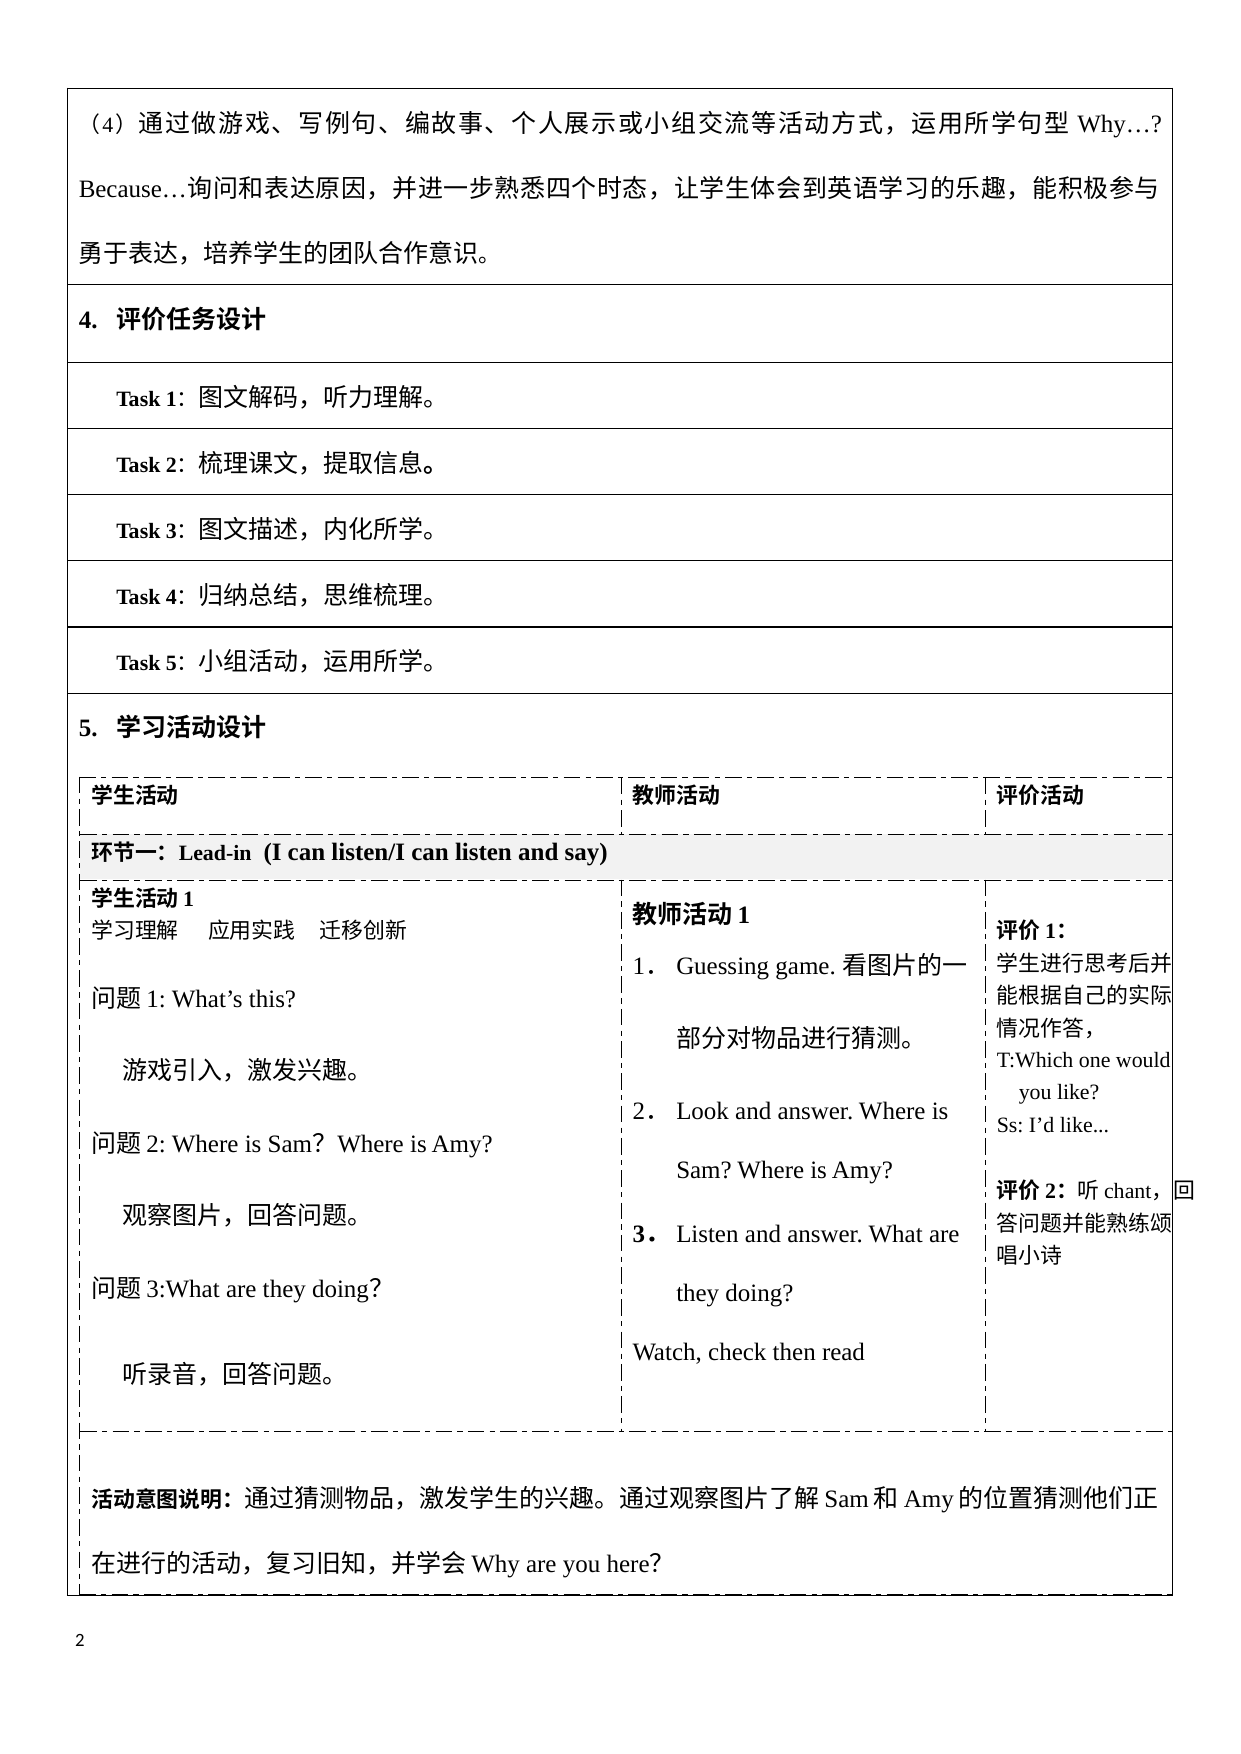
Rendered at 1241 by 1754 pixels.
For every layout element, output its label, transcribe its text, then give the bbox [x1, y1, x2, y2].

table_cell Task 5：小组活动，运用所学。 [68, 628, 1172, 692]
table_cell 学习活动设计 [68, 694, 1172, 1595]
table_cell Task 3：图文描述，内化所学。 [68, 495, 1172, 560]
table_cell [68, 89, 1172, 284]
table_cell Task 4：归纳总结，思维梳理。 [68, 561, 1172, 626]
table_cell Task 2：梳理课文，提取信息。 [68, 429, 1172, 494]
table_cell Task 1：图文解码，听力理解。 [68, 363, 1172, 428]
table_cell 评价任务设计 [68, 285, 1172, 362]
